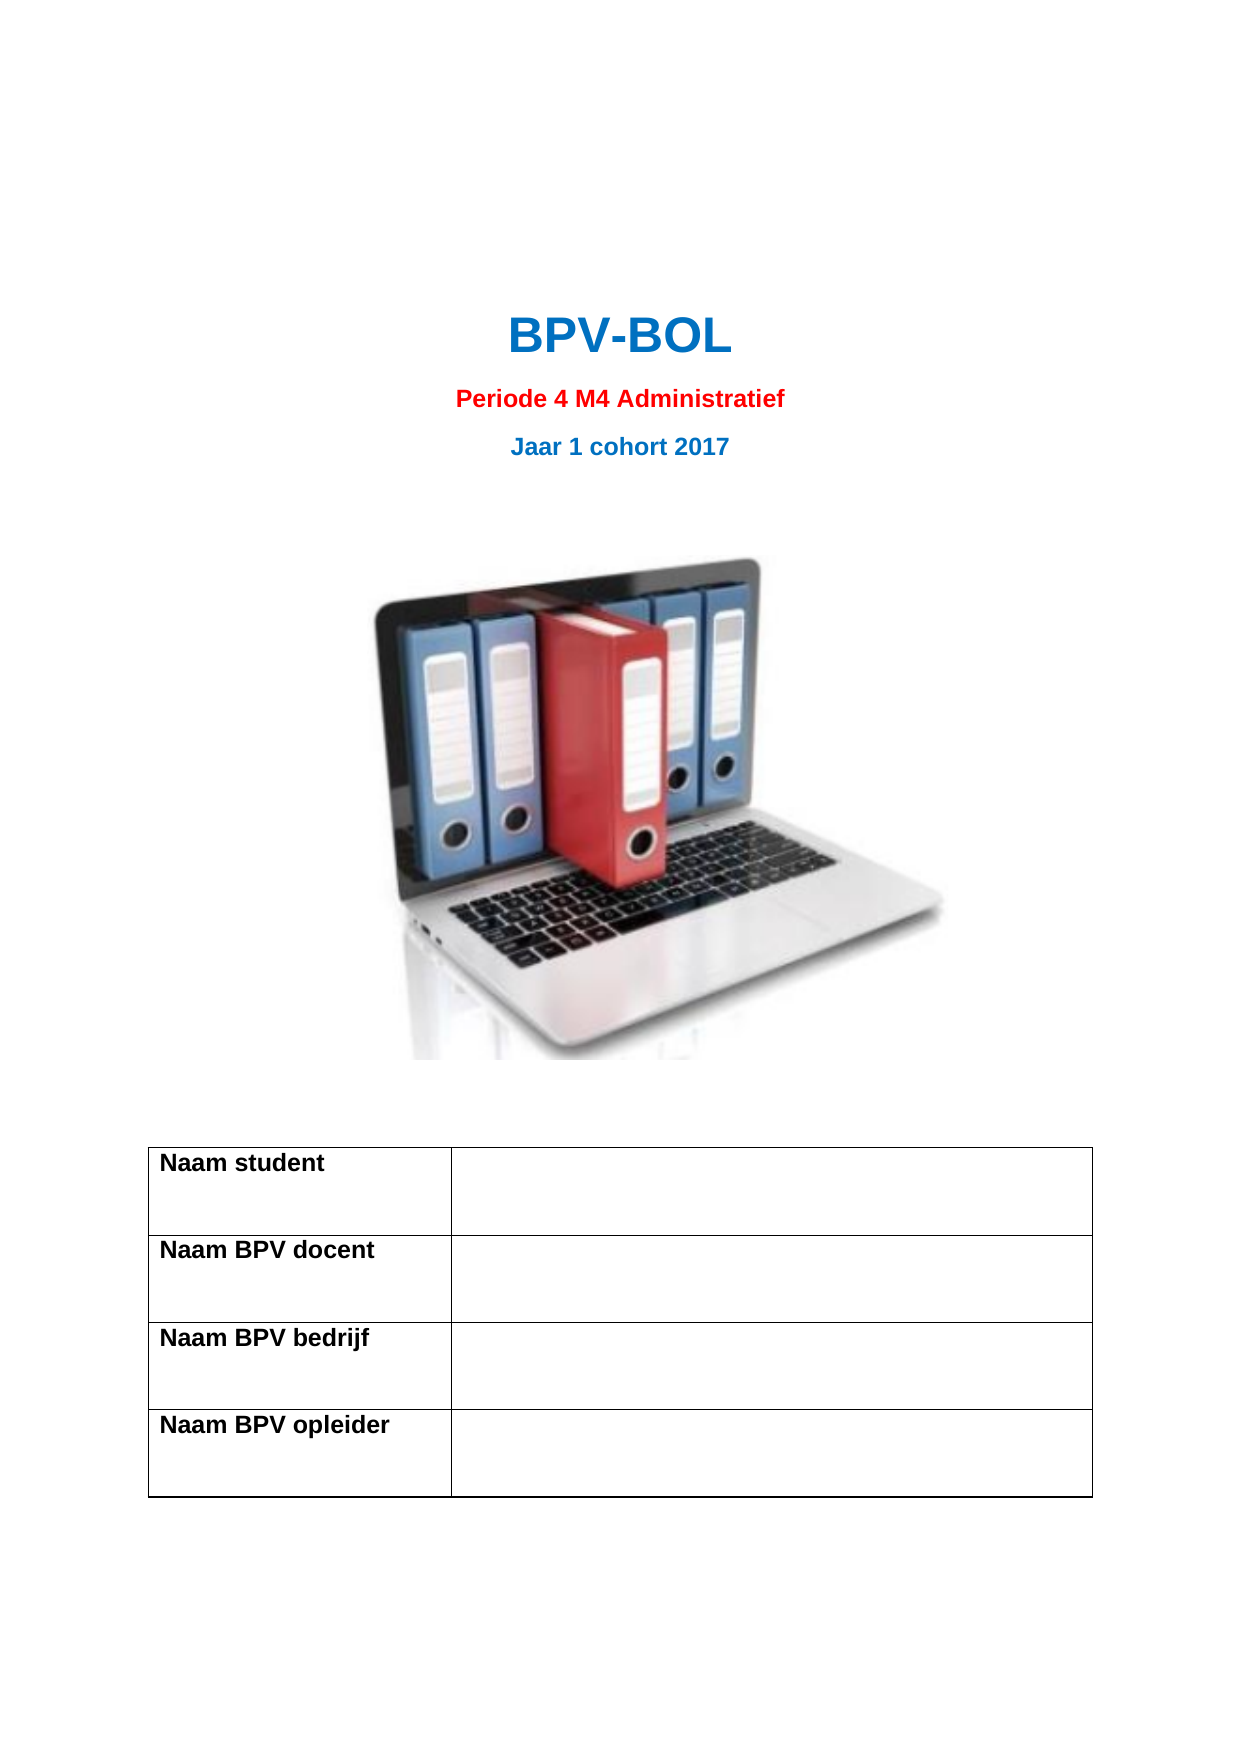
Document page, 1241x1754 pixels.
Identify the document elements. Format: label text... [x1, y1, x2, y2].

text BPV-BOL [148, 305, 1093, 363]
table_cell Naam BPV bedrijf [149, 1323, 451, 1409]
text Jaar 1 cohort 2017 [148, 432, 1093, 460]
table_cell [452, 1236, 1092, 1322]
table_cell Naam BPV opleider [149, 1410, 451, 1496]
table_cell [452, 1410, 1092, 1496]
text Periode 4 M4 Administratief [148, 384, 1093, 413]
table_cell Naam BPV docent [149, 1236, 451, 1322]
table_header Naam student [149, 1148, 451, 1234]
table_cell [452, 1323, 1092, 1409]
picture [367, 555, 949, 1060]
table_header [452, 1148, 1092, 1234]
